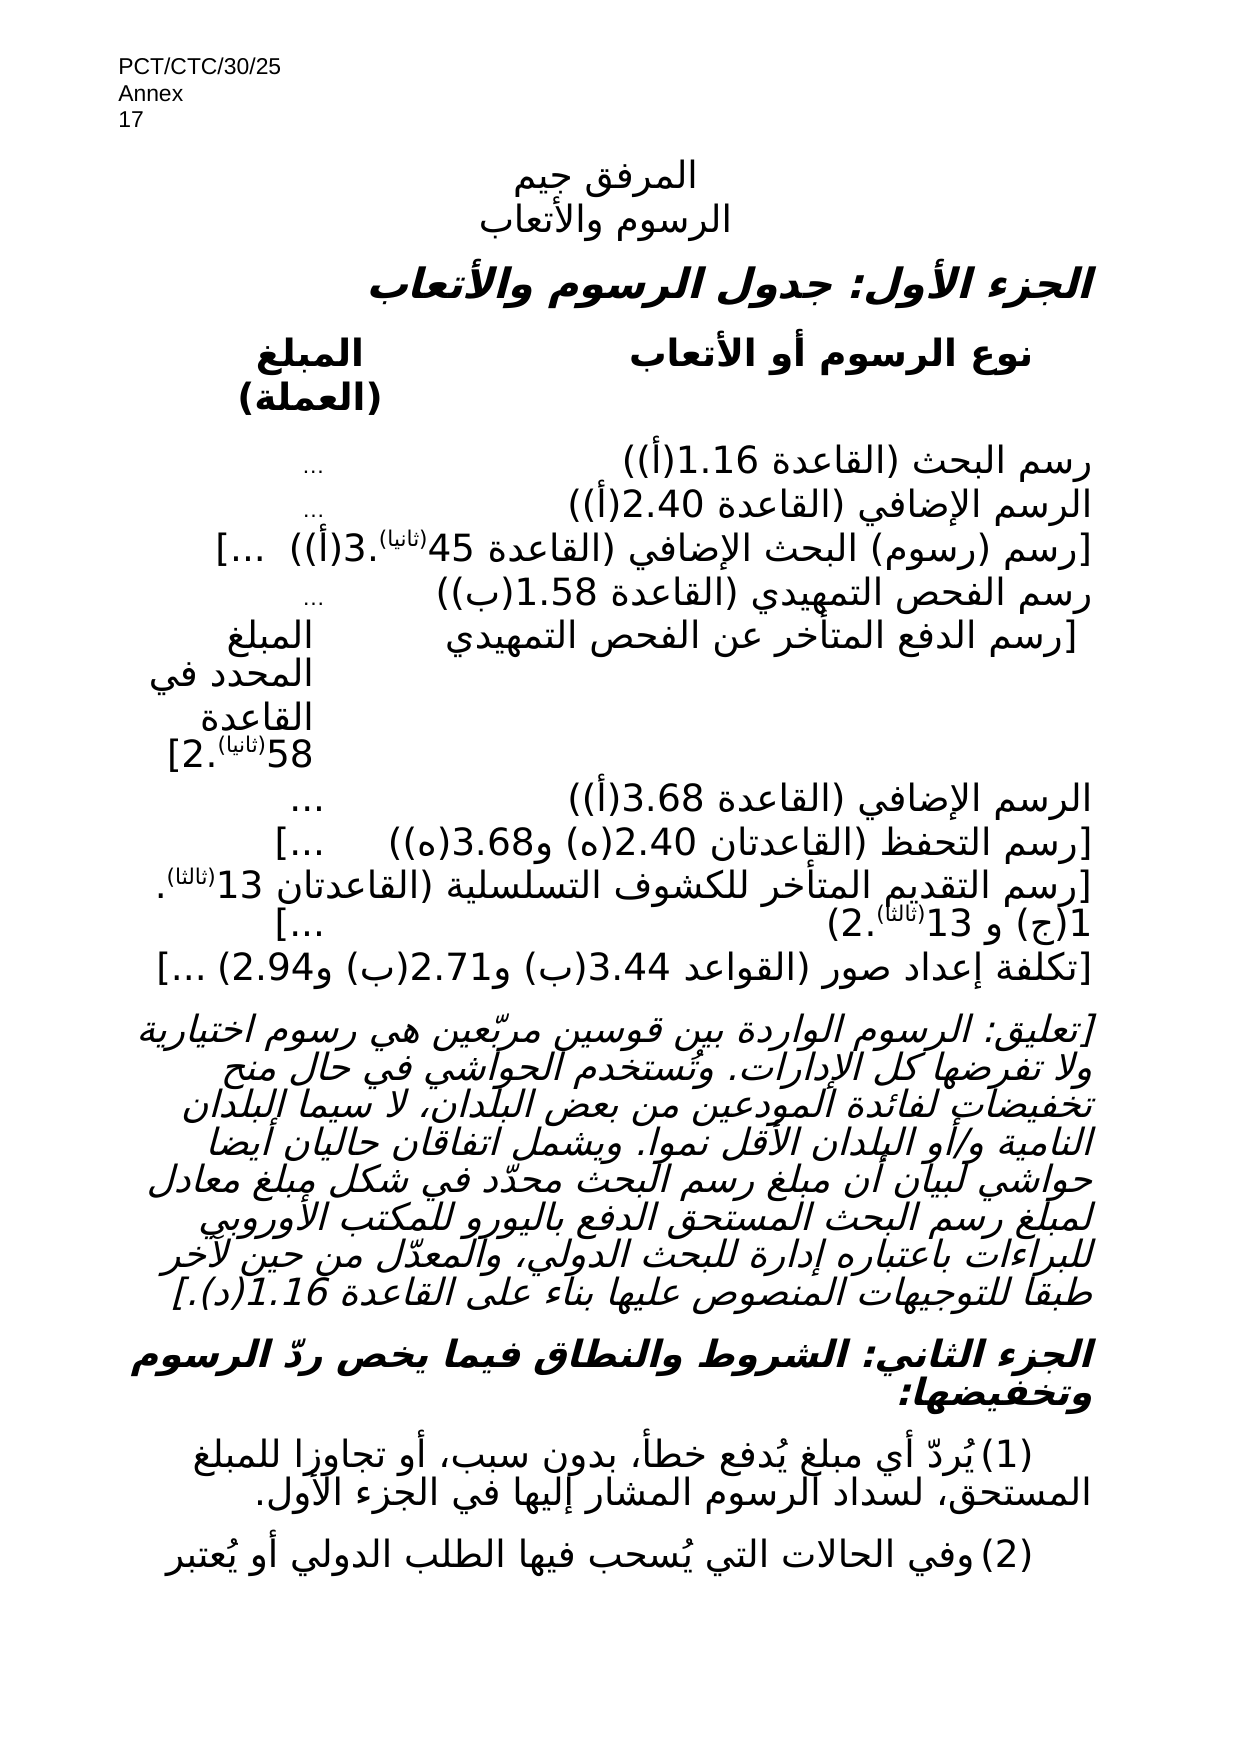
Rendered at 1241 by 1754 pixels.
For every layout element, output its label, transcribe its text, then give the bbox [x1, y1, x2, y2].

text الرسم الإضافي (القاعدة 2.40(أ)) … [118, 487, 1092, 525]
text الرسوم والأتعاب [118, 202, 1092, 240]
text رسم الفحص التمهيدي (القاعدة 1.58(ب)) … [118, 575, 1092, 612]
table_header [رسم الدفع المتأخر عن الفحص التمهيدي [325, 619, 1089, 781]
text [رسم التحفظ (القاعدتان 2.40(ه) و3.68(ه)) ...] [118, 825, 1092, 862]
text (1) يُردّ أي مبلغ يُدفع خطأ، بدون سبب، أو تجاوزا للمبلغ المستحق، لسداد الرسوم المشار إليها في الجزء الأول. [118, 1437, 1092, 1512]
text الجزء الثاني: الشروط والنطاق فيما يخص ردّ الرسوم وتخفيضها: [118, 1337, 1092, 1412]
text [تكلفة إعداد صور (القواعد 3.44(ب) و2.71(ب) و2.94) ...] [118, 950, 1092, 987]
subtitle الجزء الأول: جدول الرسوم والأتعاب [118, 265, 1092, 306]
subtitle نوع الرسوم أو الأتعاب المبلغ (العملة) [118, 331, 1033, 419]
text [118, 1537, 1092, 1575]
text [رسم التقديم المتأخر للكشوف التسلسلية (القاعدتان 13(ثالثا).1(ج) و 13(ثالثا).2) ...] [118, 869, 1092, 944]
text [رسم (رسوم) البحث الإضافي (القاعدة 45(ثانيا).3(أ)) ...] [118, 531, 1092, 569]
text رسم البحث (القاعدة 1.16(أ)) … [118, 444, 1092, 481]
table_header المبلغ المحدد في القاعدة 58(ثانيا).2] [107, 619, 325, 781]
text المرفق جيم [118, 158, 1092, 196]
text الرسم الإضافي (القاعدة 3.68(أ)) ... [118, 781, 1092, 819]
text [تعليق: الرسوم الواردة بين قوسين مربّعين هي رسوم اختيارية ولا تفرضها كل الإدارات. وتُستخدم الحواشي في حال منح تخفيضات لفائدة المودعين من بعض البلدان، لا سيما البلدان النامية و/أو البلدان الأقل نموا. ويشمل اتفاقان حاليان أيضا حواشي لبيان أن مبلغ رسم البحث محدّد في شكل مبلغ معادل لمبلغ رسم البحث المستحق الدفع باليورو للمكتب الأوروبي للبراءات باعتباره إدارة للبحث الدولي، والمعدّل من حين لآخر طبقا للتوجيهات المنصوص عليها بناء على القاعدة 1.16(د).] [118, 1012, 1092, 1312]
